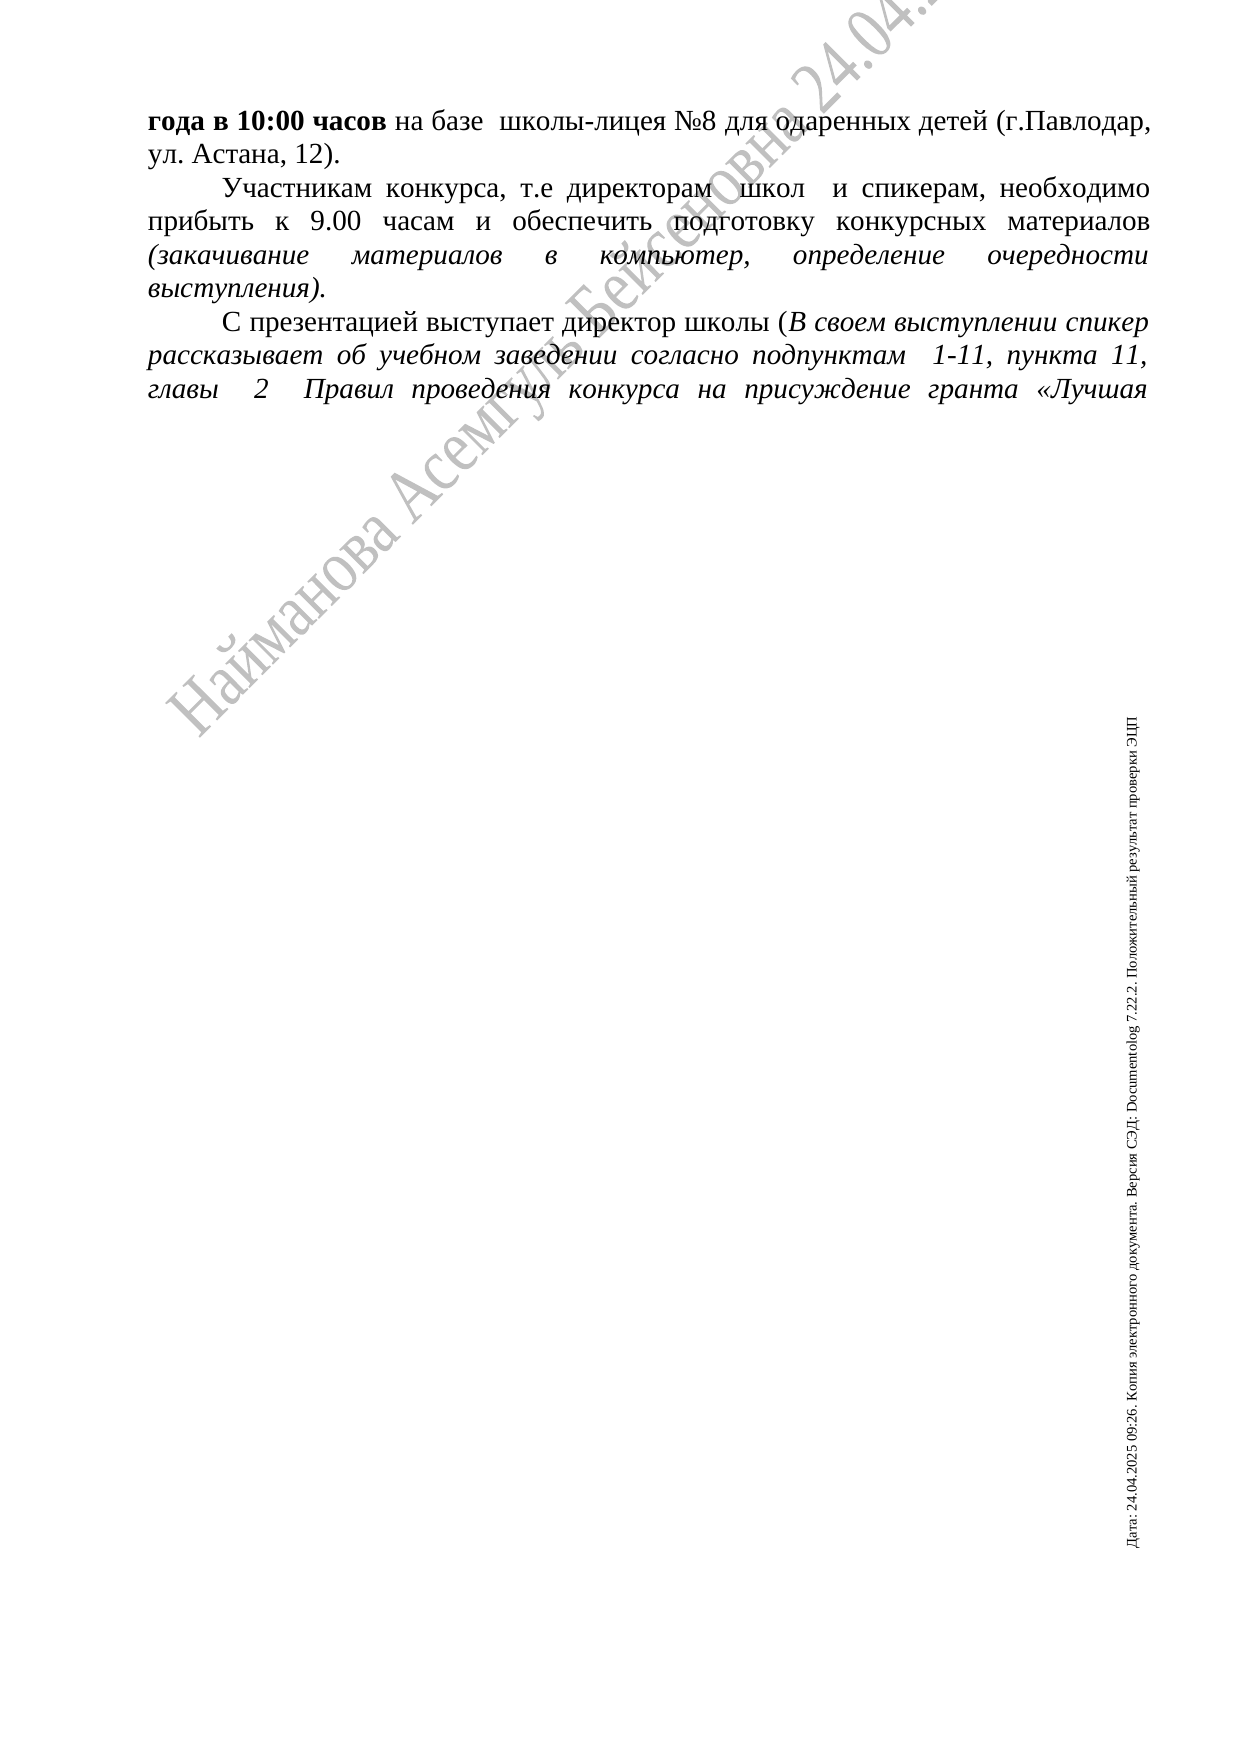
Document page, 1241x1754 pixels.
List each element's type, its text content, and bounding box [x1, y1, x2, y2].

text Участникам конкурса, т.е директорам школ и спикерам, необходимо прибыть к 9.00 часам и обеспечить подготовку конкурсных материалов (закачивание материалов в компьютер, определение очередности выступления). [148, 170, 1152, 304]
text С презентацией выступает директор школы (В своем выступлении спикер рассказывает об учебном заведении согласно подпунктам 1-11, пункта 11, главы 2 Правил проведения конкурса на присуждение гранта «Лучшая организация среднего образования с установлением размера гранта и порядка его присуждения»). Регламент- 10 минут. [148, 304, 1152, 404]
text Управление образования доводит до вашего сведения, что областной конкурс «Лучшая организация среднего образования» состоится 30 мая 2025 года в 10:00 часов на базе школы-лицея №8 для одаренных детей (г.Павлодар, ул. Астана, 12). [148, 103, 1152, 170]
